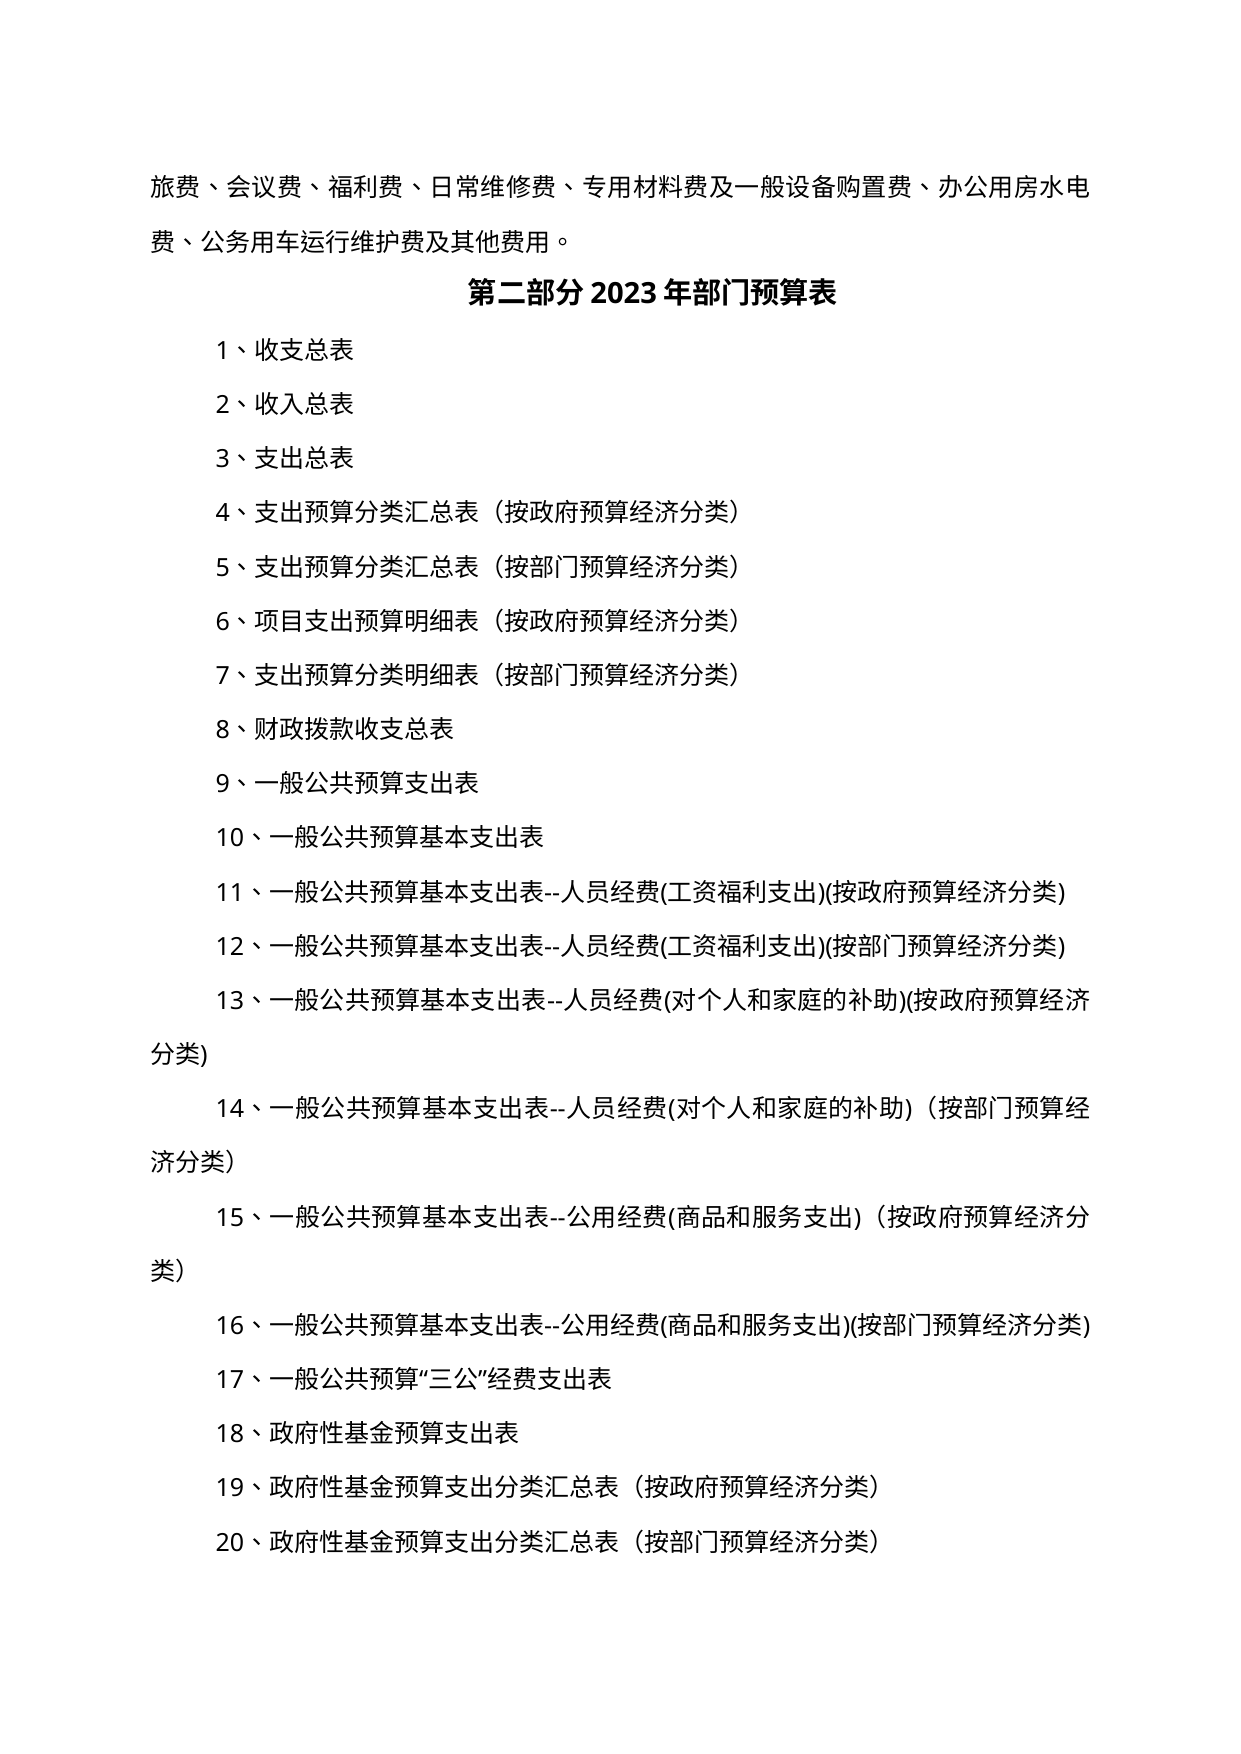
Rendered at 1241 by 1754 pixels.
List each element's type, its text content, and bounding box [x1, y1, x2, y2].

text 5、支出预算分类汇总表（按部门预算经济分类） [150, 529, 1090, 583]
text 8、财政拨款收支总表 [150, 692, 1090, 746]
text 12、一般公共预算基本支出表--人员经费(工资福利支出)(按部门预算经济分类) [150, 908, 1090, 962]
text 3、支出总表 [150, 421, 1090, 475]
text 14、一般公共预算基本支出表--人员经费(对个人和家庭的补助)（按部门预算经济分类） [150, 1071, 1090, 1179]
text 7、支出预算分类明细表（按部门预算经济分类） [150, 637, 1090, 692]
text 2、收入总表 [150, 367, 1090, 421]
text 4、支出预算分类汇总表（按政府预算经济分类） [150, 475, 1090, 529]
text 19、政府性基金预算支出分类汇总表（按政府预算经济分类） [150, 1450, 1090, 1504]
text 10、一般公共预算基本支出表 [150, 800, 1090, 854]
text 15、一般公共预算基本支出表--公用经费(商品和服务支出)（按政府预算经济分类） [150, 1179, 1090, 1287]
text 20、政府性基金预算支出分类汇总表（按部门预算经济分类） [150, 1504, 1090, 1558]
text 13、一般公共预算基本支出表--人员经费(对个人和家庭的补助)(按政府预算经济分类) [150, 962, 1090, 1071]
text 6、项目支出预算明细表（按政府预算经济分类） [150, 583, 1090, 637]
text 1、收支总表 [150, 312, 1090, 367]
text 18、政府性基金预算支出表 [150, 1396, 1090, 1450]
text 9、一般公共预算支出表 [150, 746, 1090, 800]
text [150, 150, 1090, 258]
text 第二部分2023年部门预算表 [150, 258, 1090, 312]
text 17、一般公共预算“三公”经费支出表 [150, 1342, 1090, 1396]
text 16、一般公共预算基本支出表--公用经费(商品和服务支出)(按部门预算经济分类) [150, 1287, 1090, 1342]
text 11、一般公共预算基本支出表--人员经费(工资福利支出)(按政府预算经济分类) [150, 854, 1090, 908]
